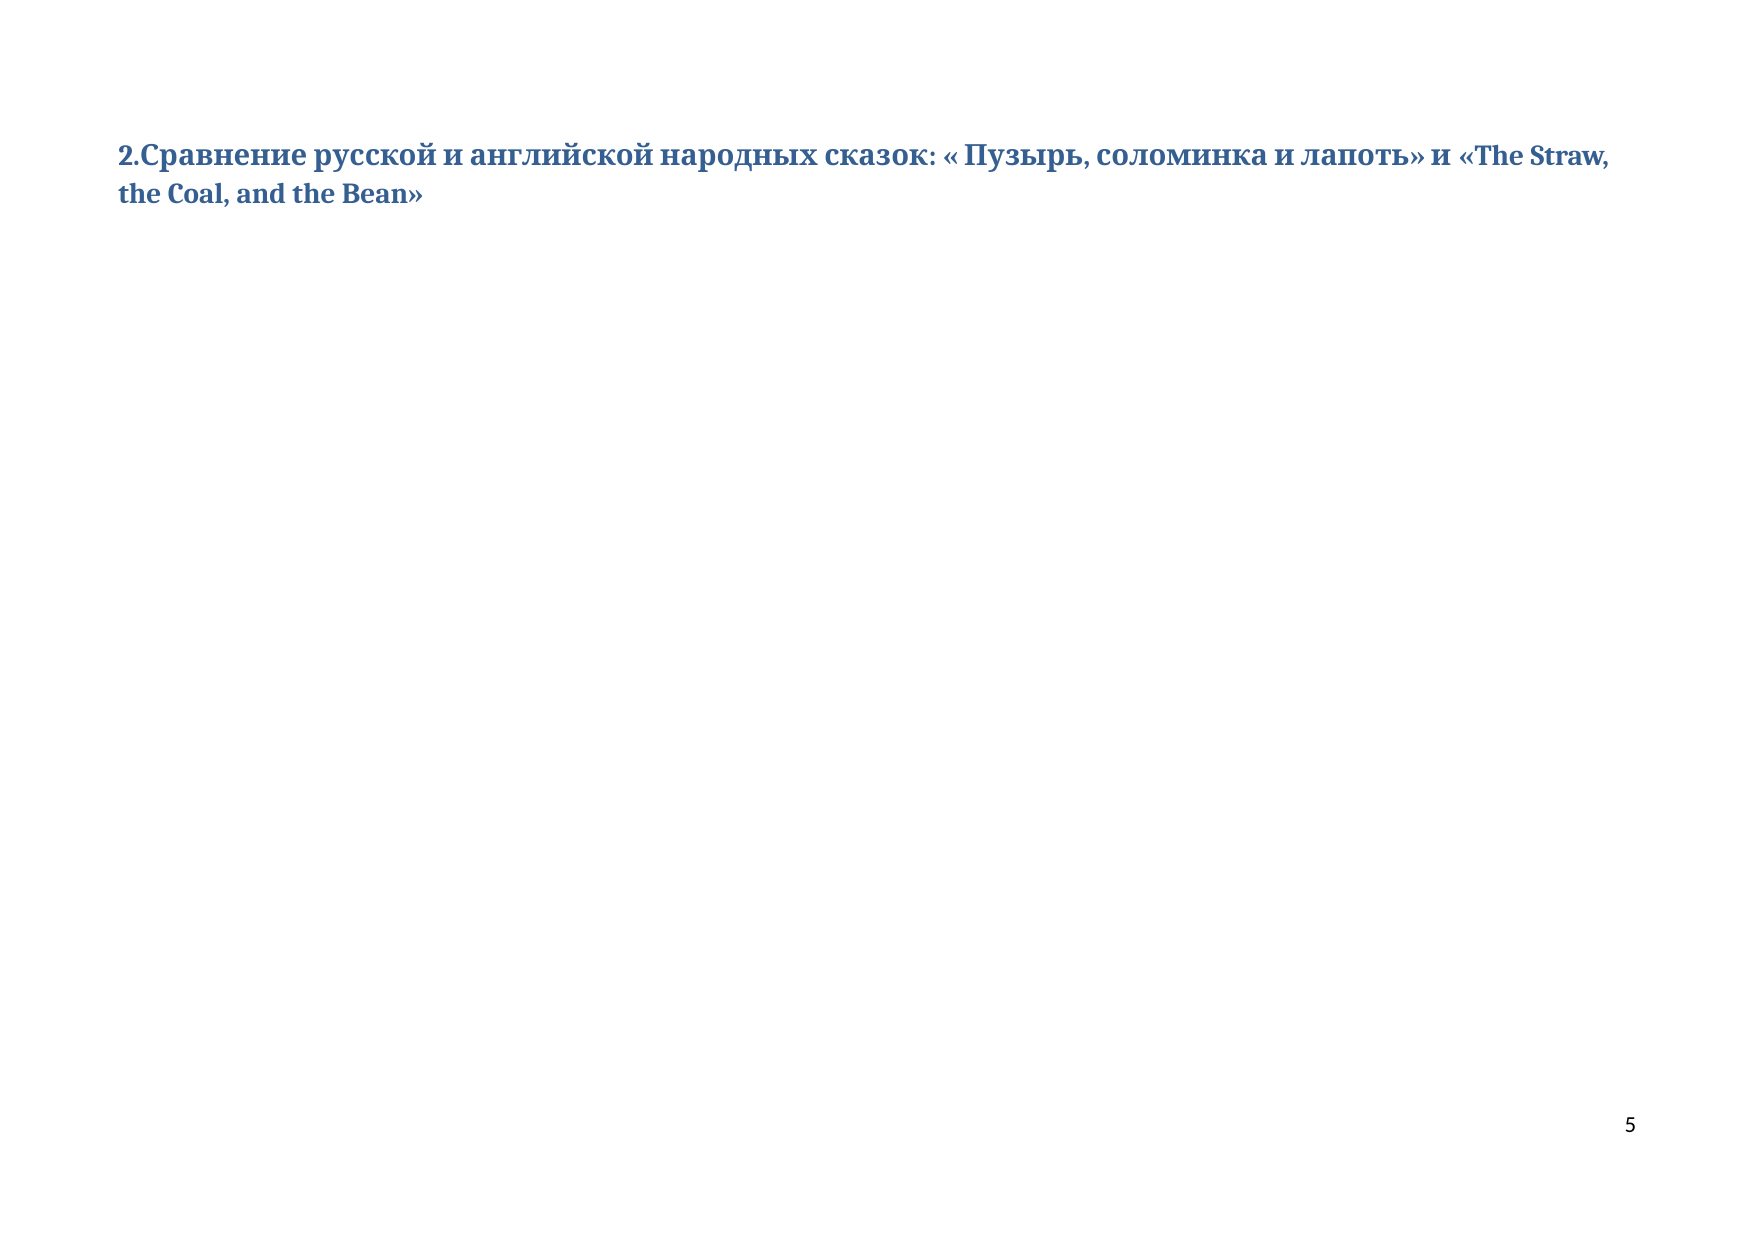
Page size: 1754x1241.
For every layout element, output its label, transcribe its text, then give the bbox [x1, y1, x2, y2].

subtitle 2.Сравнение русской и английской народных сказок: « Пузырь, соломинка и лапоть» и «The Straw, the Coal, and the Bean» [118, 139, 1636, 211]
